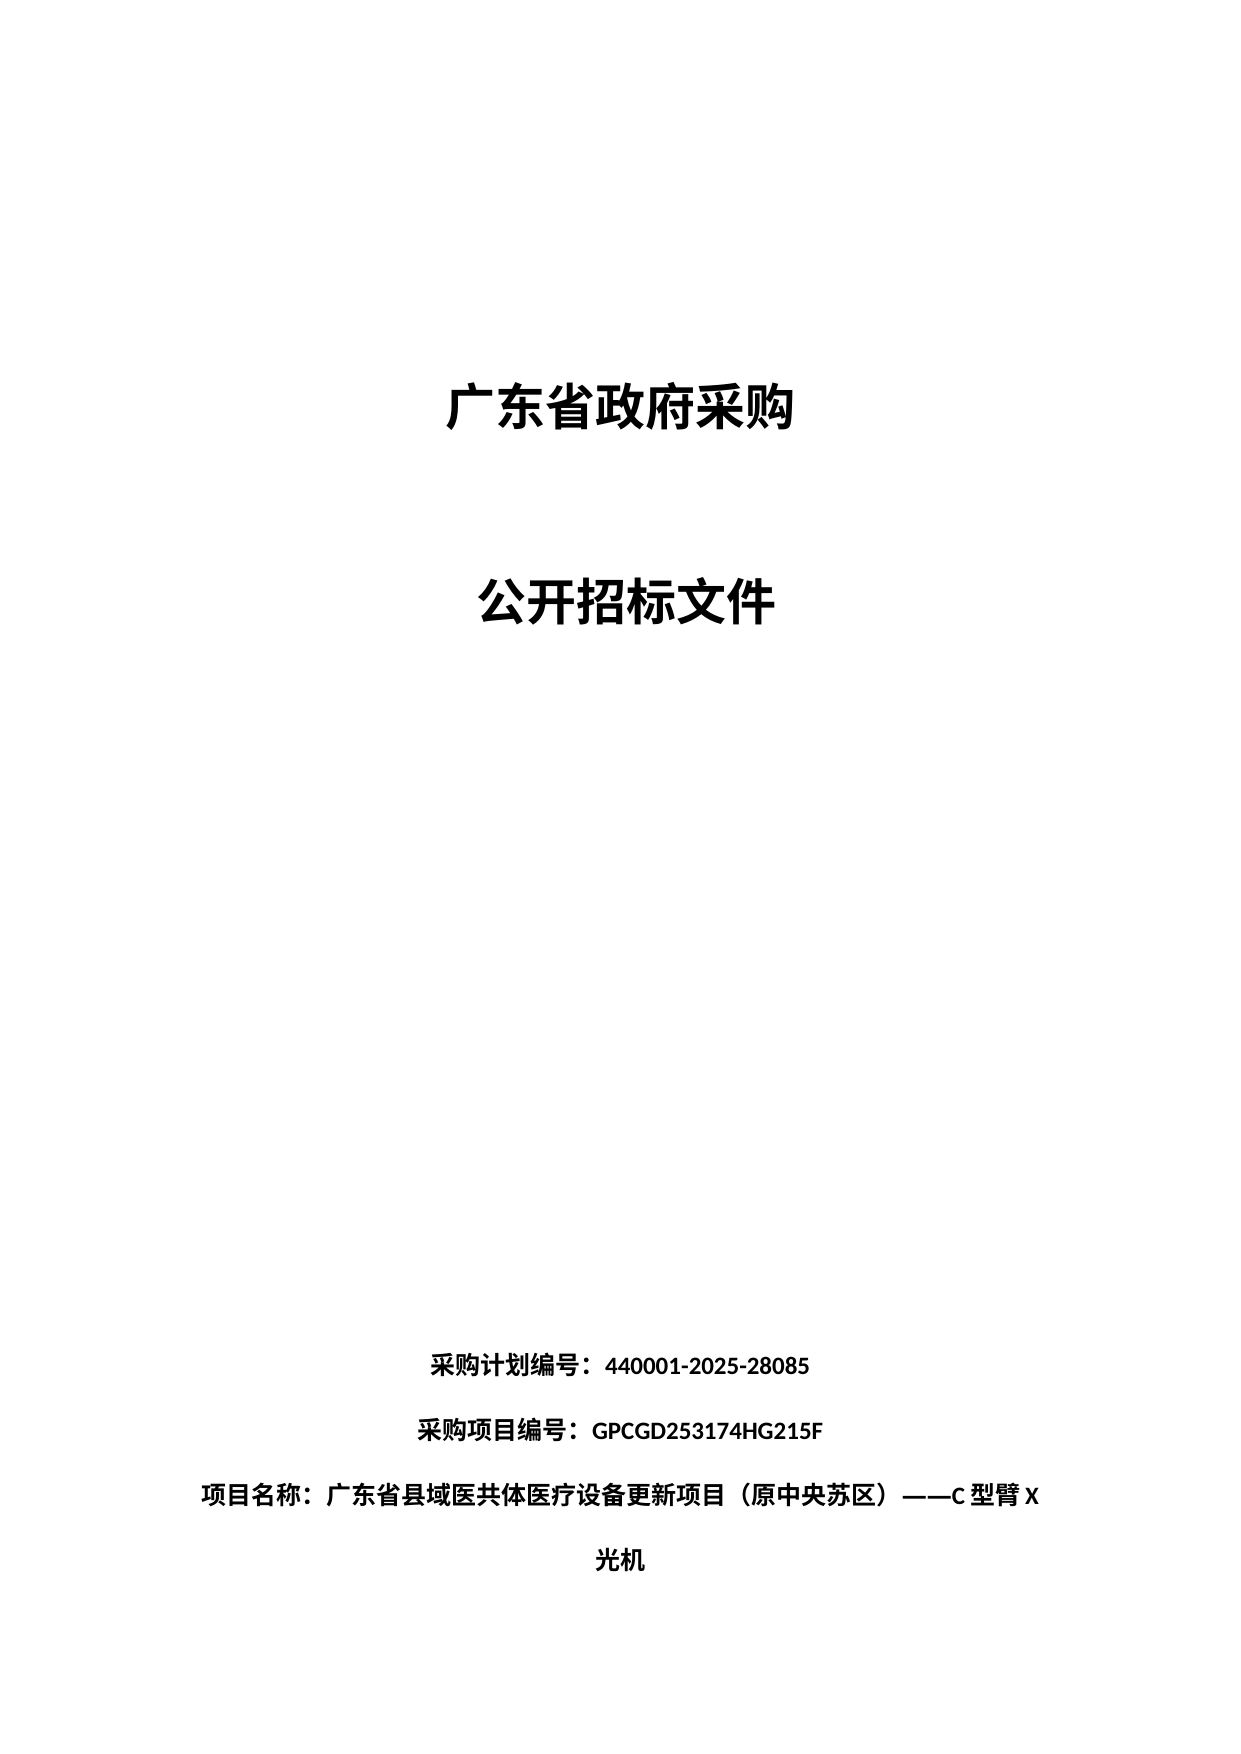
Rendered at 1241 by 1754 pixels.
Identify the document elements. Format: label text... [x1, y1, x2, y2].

text 采购项目编号：GPCGD253174HG215F [187, 1397, 1053, 1462]
text 采购计划编号：440001-2025-28085 [187, 1332, 1053, 1397]
text 项目名称：广东省县域医共体医疗设备更新项目（原中央苏区）——C型臂X光机 [187, 1462, 1053, 1592]
text 广东省政府采购 [187, 357, 1053, 454]
text 公开招标文件 [187, 552, 1053, 1332]
